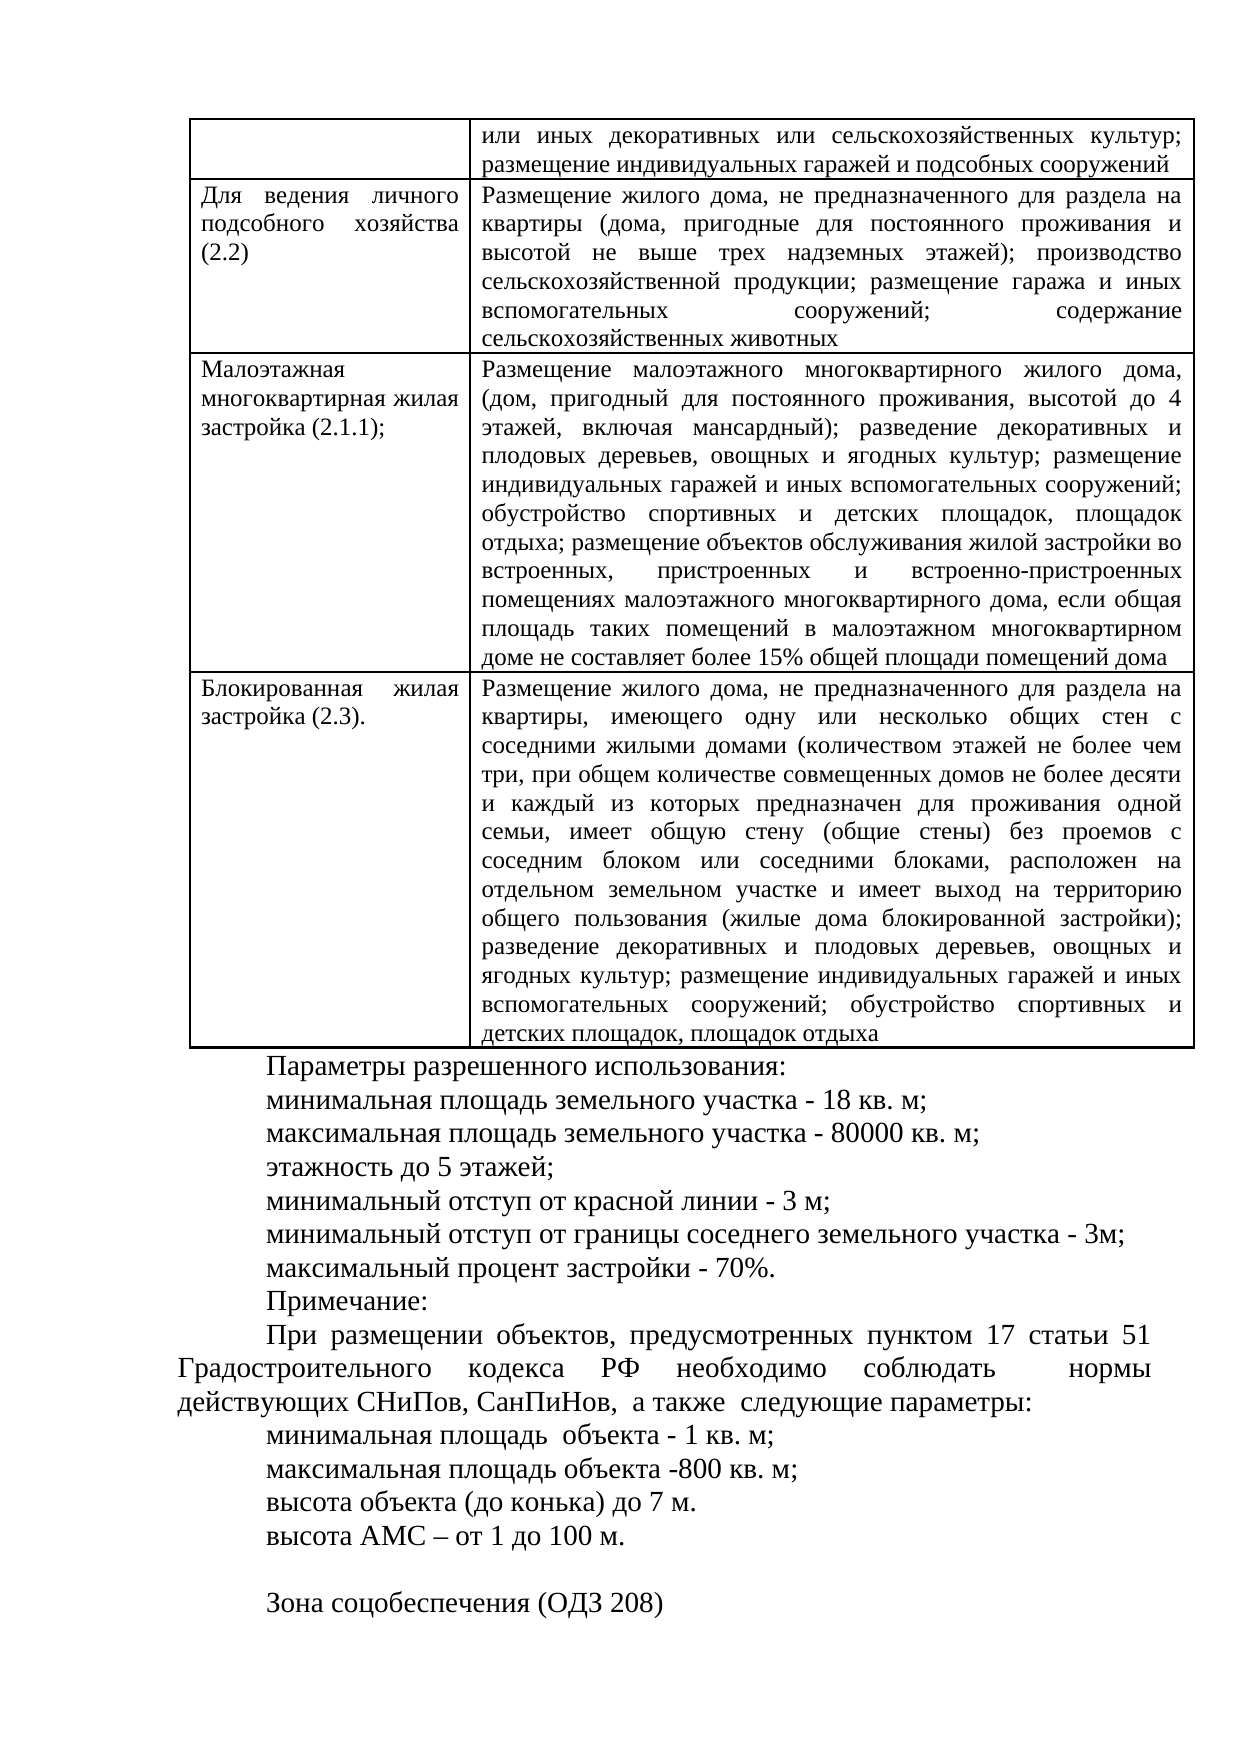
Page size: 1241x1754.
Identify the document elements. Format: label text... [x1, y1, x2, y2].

table_cell Для ведения личного подсобного хозяйства (2.2) [191, 180, 469, 352]
text Примечание: [177, 1283, 1152, 1317]
table_cell Размещение жилого дома, не предназначенного для раздела на квартиры (дома, пригодные для постоянного проживания и высотой не выше трех надземных этажей); производство сельскохозяйственной продукции; размещение гаража и иных вспомогательных сооружений; содержание сельскохозяйственных животных [471, 180, 1193, 352]
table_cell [471, 120, 1193, 178]
text максимальная площадь объекта -800 кв. м; [177, 1451, 1152, 1484]
text минимальный отступ от красной линии - 3 м; [177, 1183, 1152, 1216]
text Параметры разрешенного использования: [177, 1048, 1152, 1082]
text минимальный отступ от границы соседнего земельного участка - 3м; [177, 1216, 1152, 1250]
table_cell Размещение жилого дома, не предназначенного для раздела на квартиры, имеющего одну или несколько общих стен с соседними жилыми домами (количеством этажей не более чем три, при общем количестве совмещенных домов не более десяти и каждый из которых предназначен для проживания одной семьи, имеет общую стену (общие стены) без проемов с соседним блоком или соседними блоками, расположен на отдельном земельном участке и имеет выход на территорию общего пользования (жилые дома блокированной застройки); разведение декоративных и плодовых деревьев, овощных и ягодных культур; размещение индивидуальных гаражей и иных вспомогательных сооружений; обустройство спортивных и детских площадок, площадок отдыха [471, 673, 1193, 1046]
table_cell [191, 120, 469, 178]
text высота объекта (до конька) до 7 м. [177, 1484, 1152, 1518]
text максимальный процент застройки - 70%. [177, 1250, 1152, 1283]
text этажность до 5 этажей; [177, 1149, 1152, 1183]
table_cell Блокированная жилая застройка (2.3). [191, 673, 469, 1046]
text При размещении объектов, предусмотренных пунктом 17 статьи 51 Градостроительного кодекса РФ необходимо соблюдать нормы действующих СНиПов, СанПиНов, а также следующие параметры: [177, 1317, 1152, 1417]
text Зона соцобеспечения (ОДЗ 208) [177, 1585, 1152, 1619]
table_cell Малоэтажная многоквартирная жилая застройка (2.1.1); [191, 354, 469, 671]
text высота АМС – от 1 до 100 м. [177, 1518, 1152, 1552]
table_cell Размещение малоэтажного многоквартирного жилого дома, (дом, пригодный для постоянного проживания, высотой до 4 этажей, включая мансардный); разведение декоративных и плодовых деревьев, овощных и ягодных культур; размещение индивидуальных гаражей и иных вспомогательных сооружений; обустройство спортивных и детских площадок, площадок отдыха; размещение объектов обслуживания жилой застройки во встроенных, пристроенных и встроенно-пристроенных помещениях малоэтажного многоквартирного дома, если общая площадь таких помещений в малоэтажном многоквартирном доме не составляет более 15% общей площади помещений дома [471, 354, 1193, 671]
text минимальная площадь объекта - 1 кв. м; [177, 1417, 1152, 1451]
text минимальная площадь земельного участка - 18 кв. м; [177, 1082, 1152, 1116]
text максимальная площадь земельного участка - 80000 кв. м; [177, 1116, 1152, 1149]
